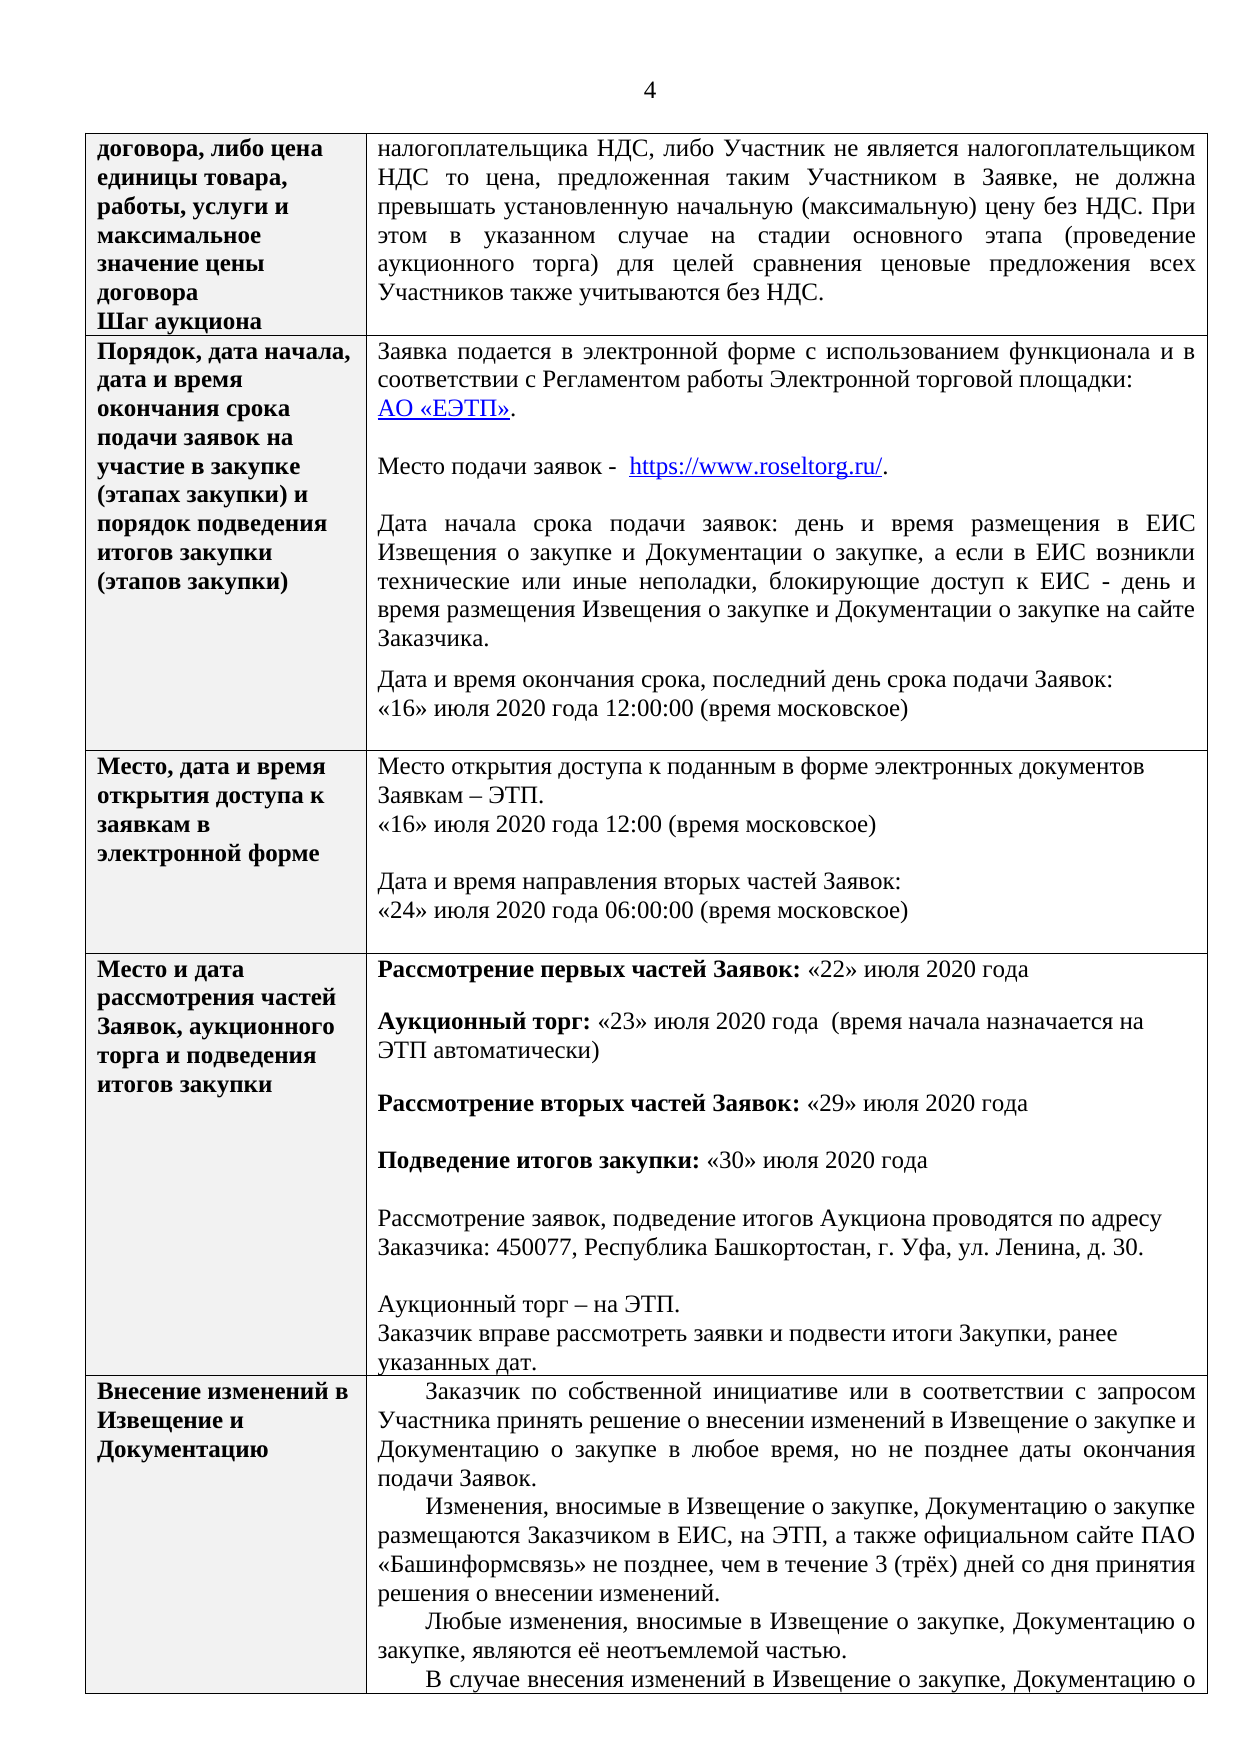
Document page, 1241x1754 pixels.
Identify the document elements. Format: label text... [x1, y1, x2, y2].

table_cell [367, 1376, 1207, 1693]
table_cell Место и дата рассмотрения частей Заявок, аукционного торга и подведения итогов закупки [86, 954, 366, 1375]
table_cell Заявка подается в электронной форме с использованием функционала и в соответствии с Регламентом работы Электронной торговой площадки: АО «ЕЭТП». Место подачи заявок - https://www.roseltorg.ru/. Дата начала срока подачи заявок: день и время размещения в ЕИС Извещения о закупке и Документации о закупке, а если в ЕИС возникли технические или иные неполадки, блокирующие доступ к ЕИС - день и время размещения Извещения о закупке и Документации о закупке на сайте Заказчика. Дата и время окончания срока, последний день срока подачи Заявок: 12:00:00 (время московское) [367, 336, 1207, 750]
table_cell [86, 134, 366, 335]
table_cell Место, дата и время открытия доступа к заявкам в электронной форме [86, 751, 366, 953]
table_cell Порядок, дата начала, дата и время окончания срока подачи заявок на участие в закупке (этапах закупки) и порядок подведения итогов закупки (этапов закупки) [86, 336, 366, 750]
table_cell Место открытия доступа к поданным в форме электронных документов Заявкам – ЭТП. 12:00 (время московское) Дата и время направления вторых частей Заявок: 06:00:00 (время московское) [367, 751, 1207, 953]
table_cell Рассмотрение первых частей Заявок: Аукционный торг: (время начала назначается на ЭТП автоматически) Рассмотрение вторых частей Заявок: Подведение итогов закупки: Рассмотрение заявок, подведение итогов Аукциона проводятся по адресу Заказчика: 450077, Республика Башкортостан, г. Уфа, ул. Ленина, д. 30. Аукционный торг – на ЭТП. Заказчик вправе рассмотреть заявки и подвести итоги Закупки, ранее указанных дат. [367, 954, 1207, 1375]
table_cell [86, 1376, 366, 1693]
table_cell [367, 134, 1207, 335]
